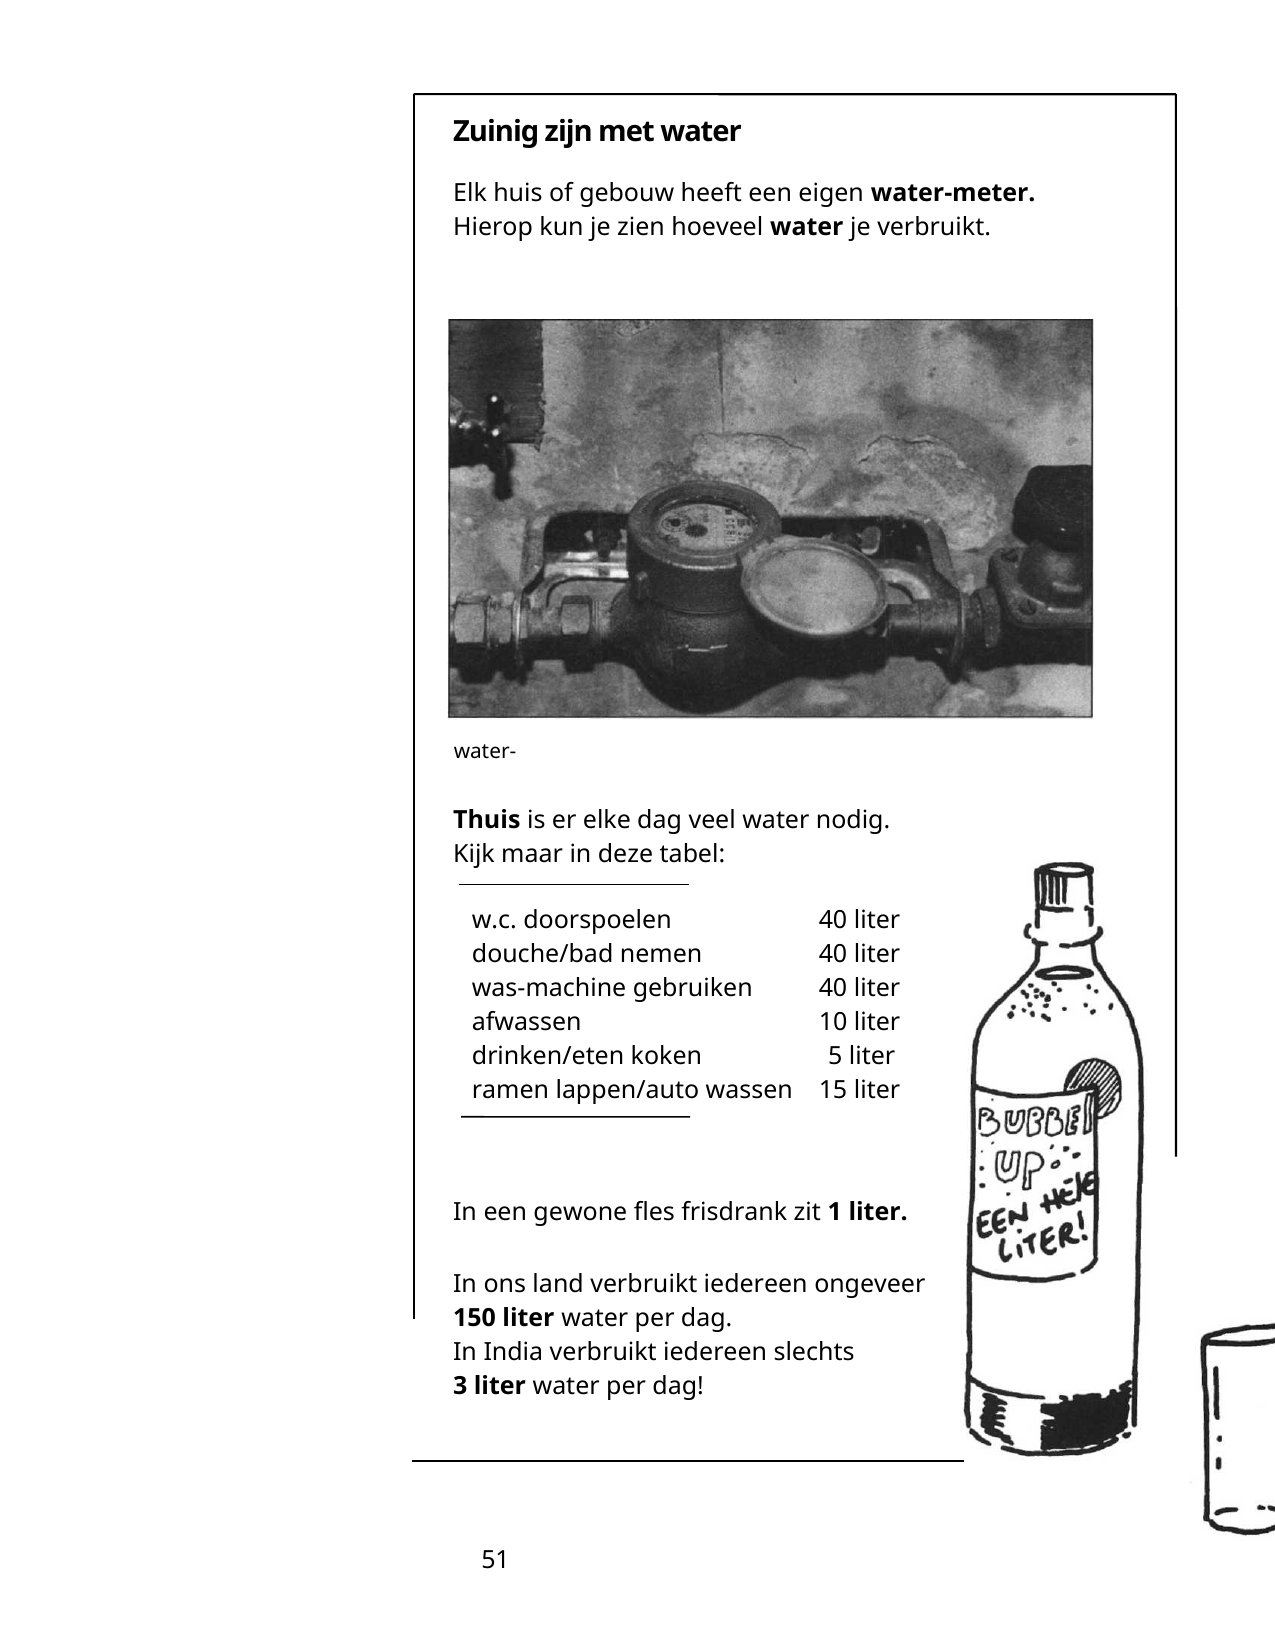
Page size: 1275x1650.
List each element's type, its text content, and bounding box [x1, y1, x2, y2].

text Kijk maar in deze tabel: [453, 836, 1096, 870]
text douche/bad nemen [472, 935, 960, 969]
text was-machine gebruiken [472, 969, 960, 1003]
text w.c. doorspoelen [472, 901, 960, 935]
picture [1188, 1306, 1275, 1542]
text afwassen [472, 1003, 960, 1037]
text Elk huis of gebouw heeft een eigen water-meter. [453, 175, 1096, 209]
text drinken/eten koken [472, 1037, 960, 1072]
text Zuinig zijn met water [453, 110, 1096, 150]
text In een gewone fles frisdrank zit . [453, 1194, 960, 1228]
text In India verbruikt iedereen slechts 3 liter water per dag! [453, 1333, 960, 1402]
picture [960, 854, 1152, 1465]
text ramen lappen/auto wassen [472, 1072, 960, 1106]
text In ons land verbruikt iedereen ongeveer 150 liter water per dag. [453, 1265, 960, 1333]
text Hierop kun je zien hoeveel water je verbruikt. [453, 209, 1096, 243]
text Thuis is er elke dag veel water nodig. [453, 268, 1096, 836]
